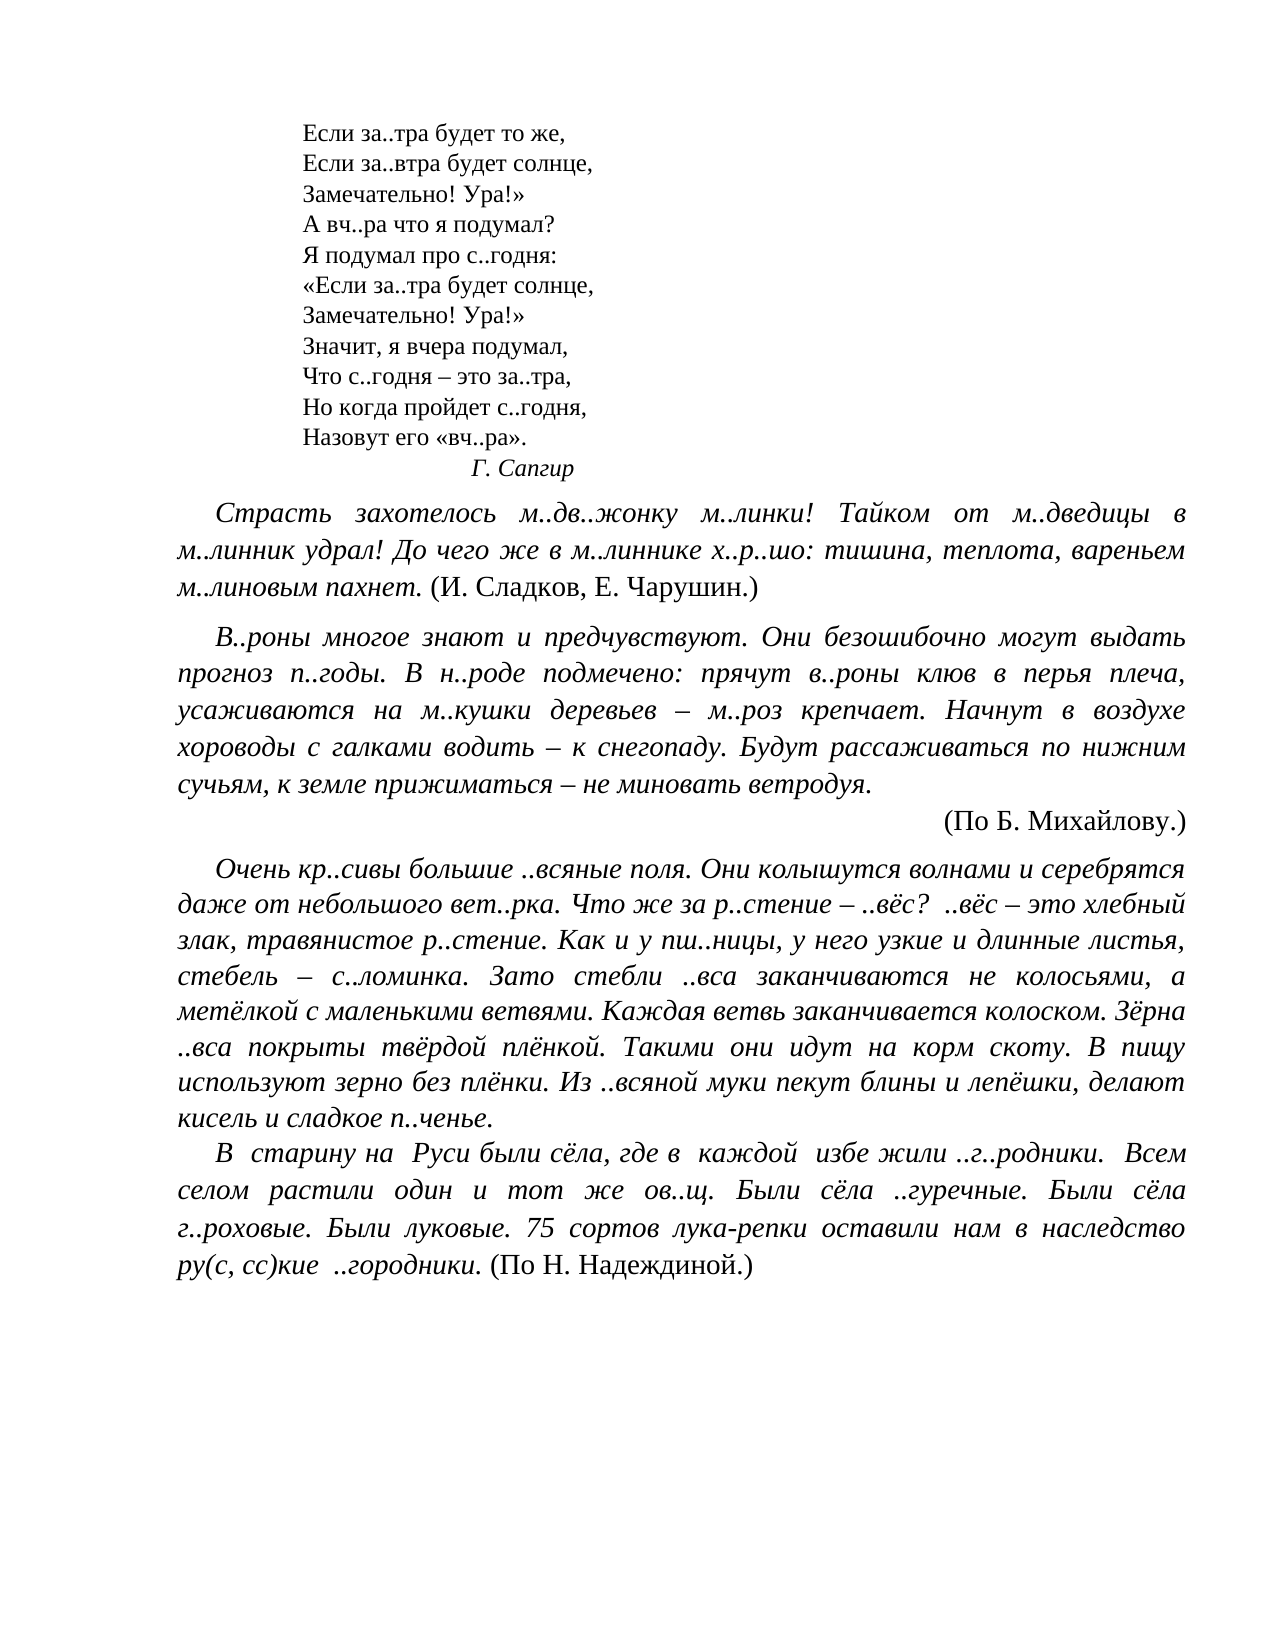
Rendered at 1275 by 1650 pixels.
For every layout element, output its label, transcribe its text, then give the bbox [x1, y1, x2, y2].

text Но когда пройдет с..годня, [177, 392, 1186, 421]
text Назовут его «вч..ра». [177, 422, 1186, 451]
text Что с..годня – это за..тра, [177, 361, 1186, 390]
text Значит, я вчера подумал, [177, 331, 1186, 360]
text «Если за..тра будет солнце, [177, 270, 1186, 299]
text Страсть захотелось м..дв..жонку м..линки! тайком от м..дведицы в м..линник удрал! До чего же в м..линнике х..р..шо: тишина, теплота, вареньем м..линовым пахнет. (И. Сладков, Е. Чарушин.) [177, 496, 1186, 603]
text Г. Сапгир [177, 453, 1186, 481]
text Очень кр..сивы большие ..всяные поля. Они колышутся волнами и серебрятся даже от небольшого вет..рка. что же за р..стение – ..вёс? ..вёс – это хлебный злак, травянистое р..стение. Как и у пш..ницы, у него узкие и длинные листья, стебель – с..ломинка. зато стебли ..вса заканчиваются не колосьями, а метёлкой с маленькими ветвями. Каждая ветвь заканчивается колоском. Зёрна ..вса покрыты твёрдой плёнкой. Такими они идут на корм скоту. В пищу используют зерно без плёнки. Из ..всяной муки пекут блины и лепёшки, делают кисель и сладкое п..ченье. [177, 851, 1186, 1133]
text В старину на Руси были сёла, где в каждой избе жили ..г..родники. всем селом растили один и тот же ов..щ. были сёла ..гуречные. были сёла г..роховые. были луковые. 75 сортов лука-репки оставили нам в наследство ру(с, сс)кие ..городники. (По Н. Надеждиной.) [177, 1135, 1186, 1280]
text Если за..втра будет солнце, [177, 148, 1186, 177]
text Я подумал про с..годня: [177, 240, 1186, 268]
text Замечательно! Ура!» [177, 301, 1186, 329]
text А вч..ра что я подумал? [177, 209, 1186, 238]
text В..роны многое знают и предчувствуют. Они безошибочно могут выдать прогноз п..годы. в н..роде подмечено: прячут в..роны клюв в перья плеча, усаживаются на м..кушки деревьев – м..роз крепчает. Начнут в воздухе хороводы с галками водить – к снегопаду. Будут рассаживаться по нижним сучьям, к земле прижиматься – не миновать ветродуя. [177, 619, 1186, 800]
text Замечательно! Ура!» [177, 179, 1186, 208]
text Если за..тра будет то же, [177, 118, 1186, 147]
text (По Б. Михайлову.) [177, 803, 1186, 837]
